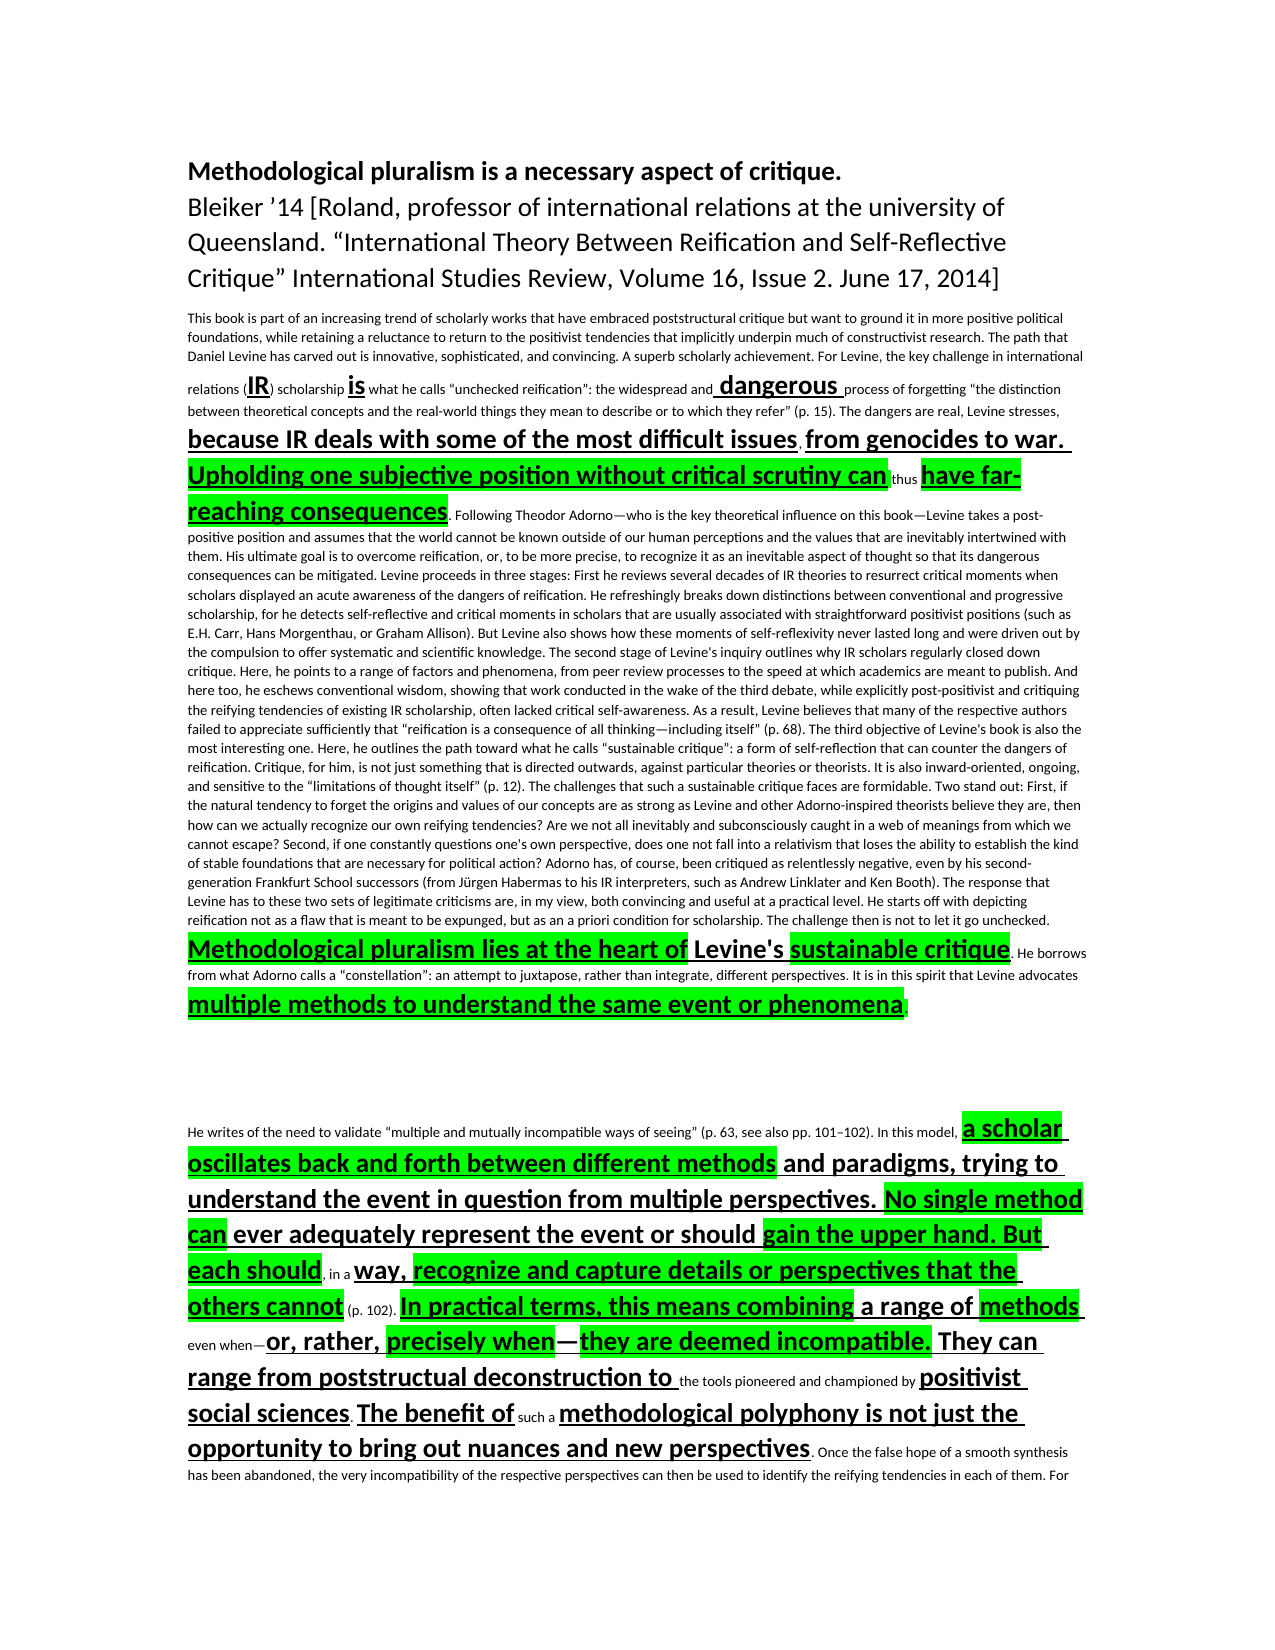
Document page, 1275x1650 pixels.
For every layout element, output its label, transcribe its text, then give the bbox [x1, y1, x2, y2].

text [187, 1111, 1087, 1484]
subtitle Methodological pluralism is a necessary aspect of critique. [187, 154, 1087, 187]
text Bleiker ’14 [Roland, professor of international relations at the university of Queensland. “International Theory Between Reification and Self-Reflective Critique” International Studies Review, Volume 16, Issue 2. June 17, 2014] [187, 190, 1087, 294]
text This book is part of an increasing trend of scholarly works that have embraced poststructural critique but want to ground it in more positive political foundations, while retaining a reluctance to return to the positivist tendencies that implicitly underpin much of constructivist research. The path that Daniel Levine has carved out is innovative, sophisticated, and convincing. A superb scholarly achievement. For Levine, the key challenge in international relations (IR) scholarship is what he calls “unchecked reification”: the widespread and dangerous process of forgetting “the distinction between theoretical concepts and the real-world things they mean to describe or to which they refer” (p. 15). The dangers are real, Levine stresses, because IR deals with some of the most difficult issues, from genocides to war. Upholding one subjective position without critical scrutiny can thus have far-reaching consequences. Following Theodor Adorno—who is the key theoretical influence on this book—Levine takes a post-positive position and assumes that the world cannot be known outside of our human perceptions and the values that are inevitably intertwined with them. His ultimate goal is to overcome reification, or, to be more precise, to recognize it as an inevitable aspect of thought so that its dangerous consequences can be mitigated. Levine proceeds in three stages: First he reviews several decades of IR theories to resurrect critical moments when scholars displayed an acute awareness of the dangers of reification. He refreshingly breaks down distinctions between conventional and progressive scholarship, for he detects self-reflective and critical moments in scholars that are usually associated with straightforward positivist positions (such as E.H. Carr, Hans Morgenthau, or Graham Allison). But Levine also shows how these moments of self-reflexivity never lasted long and were driven out by the compulsion to offer systematic and scientific knowledge. The second stage of Levine's inquiry outlines why IR scholars regularly closed down critique. Here, he points to a range of factors and phenomena, from peer review processes to the speed at which academics are meant to publish. And here too, he eschews conventional wisdom, showing that work conducted in the wake of the third debate, while explicitly post-positivist and critiquing the reifying tendencies of existing IR scholarship, often lacked critical self-awareness. As a result, Levine believes that many of the respective authors failed to appreciate sufficiently that “reification is a consequence of all thinking—including itself” (p. 68). The third objective of Levine's book is also the most interesting one. Here, he outlines the path toward what he calls “sustainable critique”: a form of self-reflection that can counter the dangers of reification. Critique, for him, is not just something that is directed outwards, against particular theories or theorists. It is also inward-oriented, ongoing, and sensitive to the “limitations of thought itself” (p. 12). The challenges that such a sustainable critique faces are formidable. Two stand out: First, if the natural tendency to forget the origins and values of our concepts are as strong as Levine and other Adorno-inspired theorists believe they are, then how can we actually recognize our own reifying tendencies? Are we not all inevitably and subconsciously caught in a web of meanings from which we cannot escape? Second, if one constantly questions one's own perspective, does one not fall into a relativism that loses the ability to establish the kind of stable foundations that are necessary for political action? Adorno has, of course, been critiqued as relentlessly negative, even by his second-generation Frankfurt School successors (from Jürgen Habermas to his IR interpreters, such as Andrew Linklater and Ken Booth). The response that Levine has to these two sets of legitimate criticisms are, in my view, both convincing and useful at a practical level. He starts off with depicting reification not as a flaw that is meant to be expunged, but as an a priori condition for scholarship. The challenge then is not to let it go unchecked. Methodological pluralism lies at the heart of Levine's sustainable critique. He borrows from what Adorno calls a “constellation”: an attempt to juxtapose, rather than integrate, different perspectives. It is in this spirit that Levine advocates multiple methods to understand the same event or phenomena. [187, 309, 1087, 1020]
